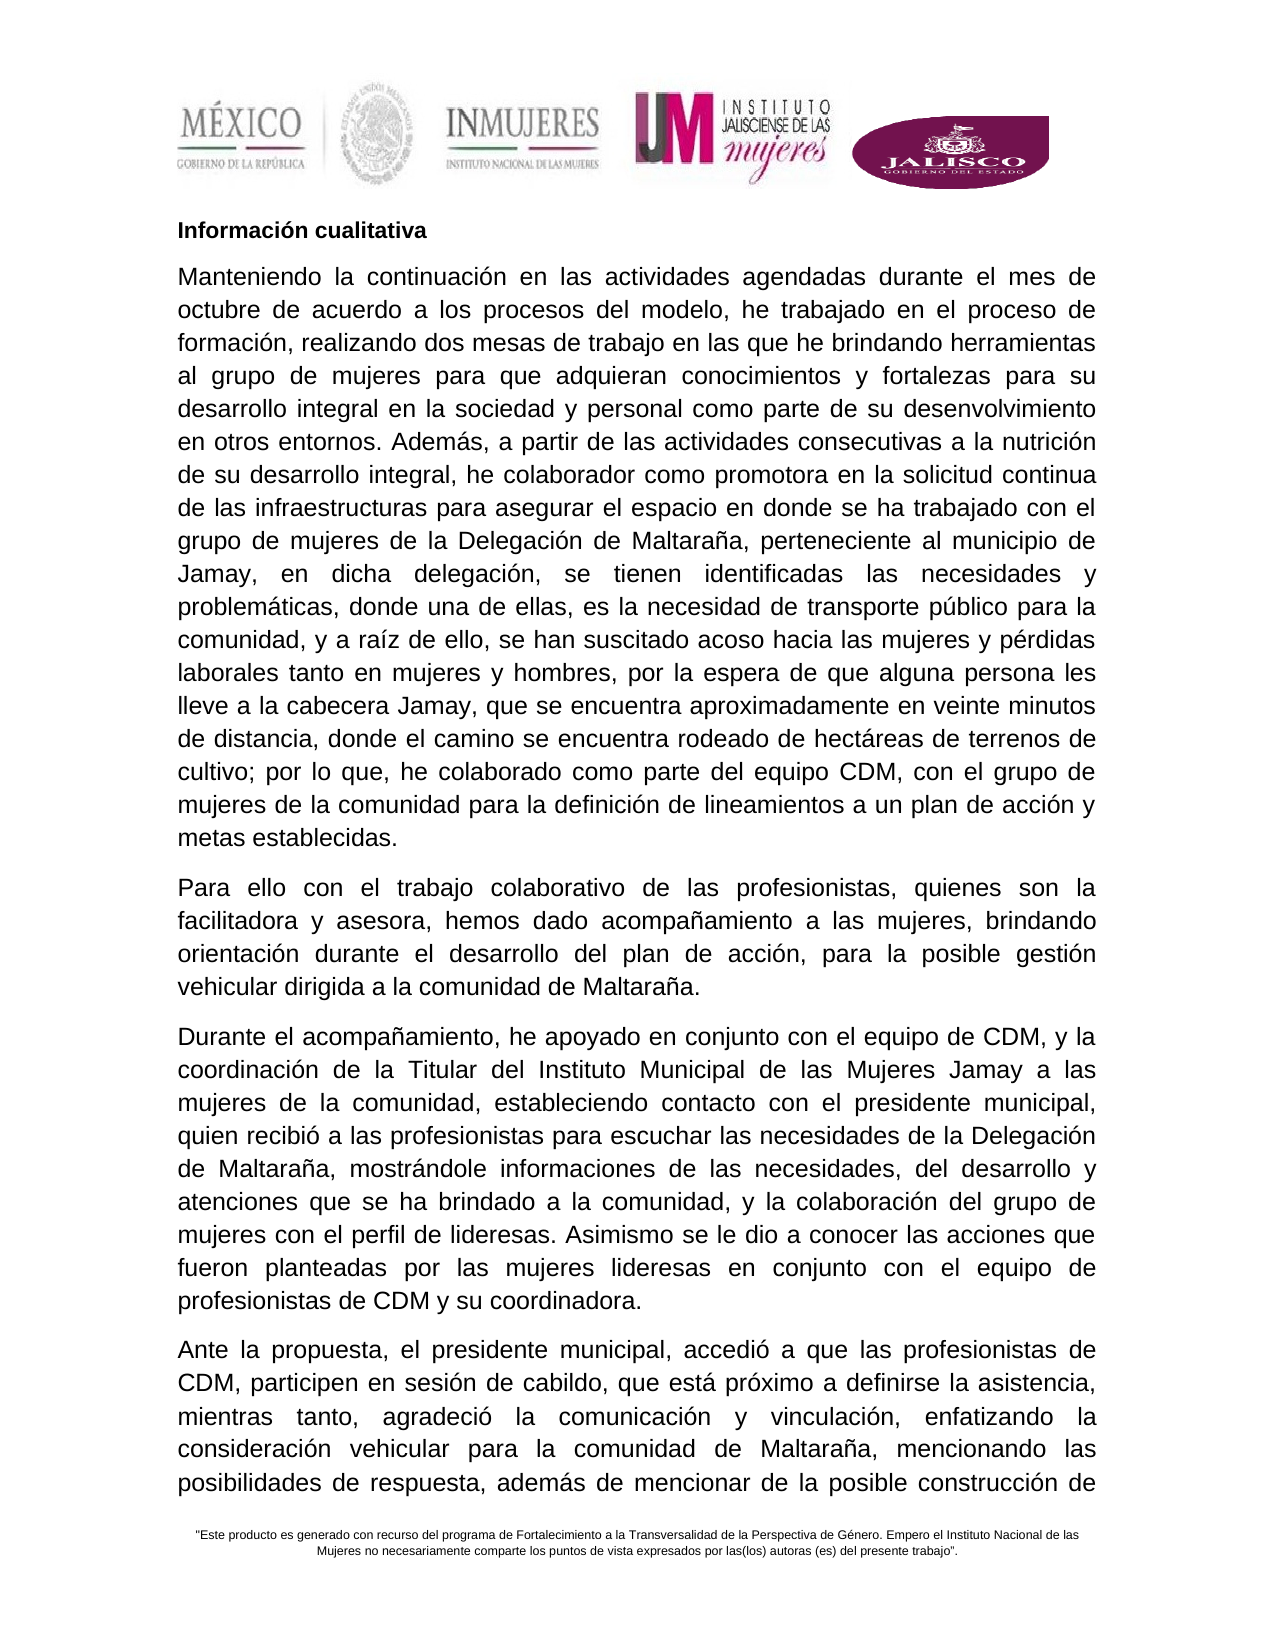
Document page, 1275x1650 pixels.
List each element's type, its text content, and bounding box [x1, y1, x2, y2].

text Manteniendo la continuación en las actividades agendadas durante el mes de octubre de acuerdo a los procesos del modelo, he trabajado en el proceso de formación, realizando dos mesas de trabajo en las que he brindando herramientas al grupo de mujeres para que adquieran conocimientos y fortalezas para su desarrollo integral en la sociedad y personal como parte de su desenvolvimiento en otros entornos. Además, a partir de las actividades consecutivas a la nutrición de su desarrollo integral, he colaborador como promotora en la solicitud continua de las infraestructuras para asegurar el espacio en donde se ha trabajado con el grupo de mujeres de la Delegación de Maltaraña, perteneciente al municipio de Jamay, en dicha delegación, se tienen identificadas las necesidades y problemáticas, donde una de ellas, es la necesidad de transporte público para la comunidad, y a raíz de ello, se han suscitado acoso hacia las mujeres y pérdidas laborales tanto en mujeres y hombres, por la espera de que alguna persona les lleve a la cabecera Jamay, que se encuentra aproximadamente en veinte minutos de distancia, donde el camino se encuentra rodeado de hectáreas de terrenos de cultivo; por lo que, he colaborado como parte del equipo CDM, con el grupo de mujeres de la comunidad para la definición de lineamientos a un plan de acción y metas establecidas. [177, 262, 1098, 852]
picture [177, 73, 1049, 189]
text Información cualitativa [177, 217, 1098, 243]
text Durante el acompañamiento, he apoyado en conjunto con el equipo de CDM, y la coordinación de la Titular del Instituto Municipal de las Mujeres Jamay a las mujeres de la comunidad, estableciendo contacto con el presidente municipal, quien recibió a las profesionistas para escuchar las necesidades de la Delegación de Maltaraña, mostrándole informaciones de las necesidades, del desarrollo y atenciones que se ha brindado a la comunidad, y la colaboración del grupo de mujeres con el perfil de lideresas. Asimismo se le dio a conocer las acciones que fueron planteadas por las mujeres lideresas en conjunto con el equipo de profesionistas de CDM y su coordinadora. [177, 1022, 1098, 1314]
text Para ello con el trabajo colaborativo de las profesionistas, quienes son la facilitadora y asesora, hemos dado acompañamiento a las mujeres, brindando orientación durante el desarrollo del plan de acción, para la posible gestión vehicular dirigida a la comunidad de Maltaraña. [177, 873, 1098, 1001]
